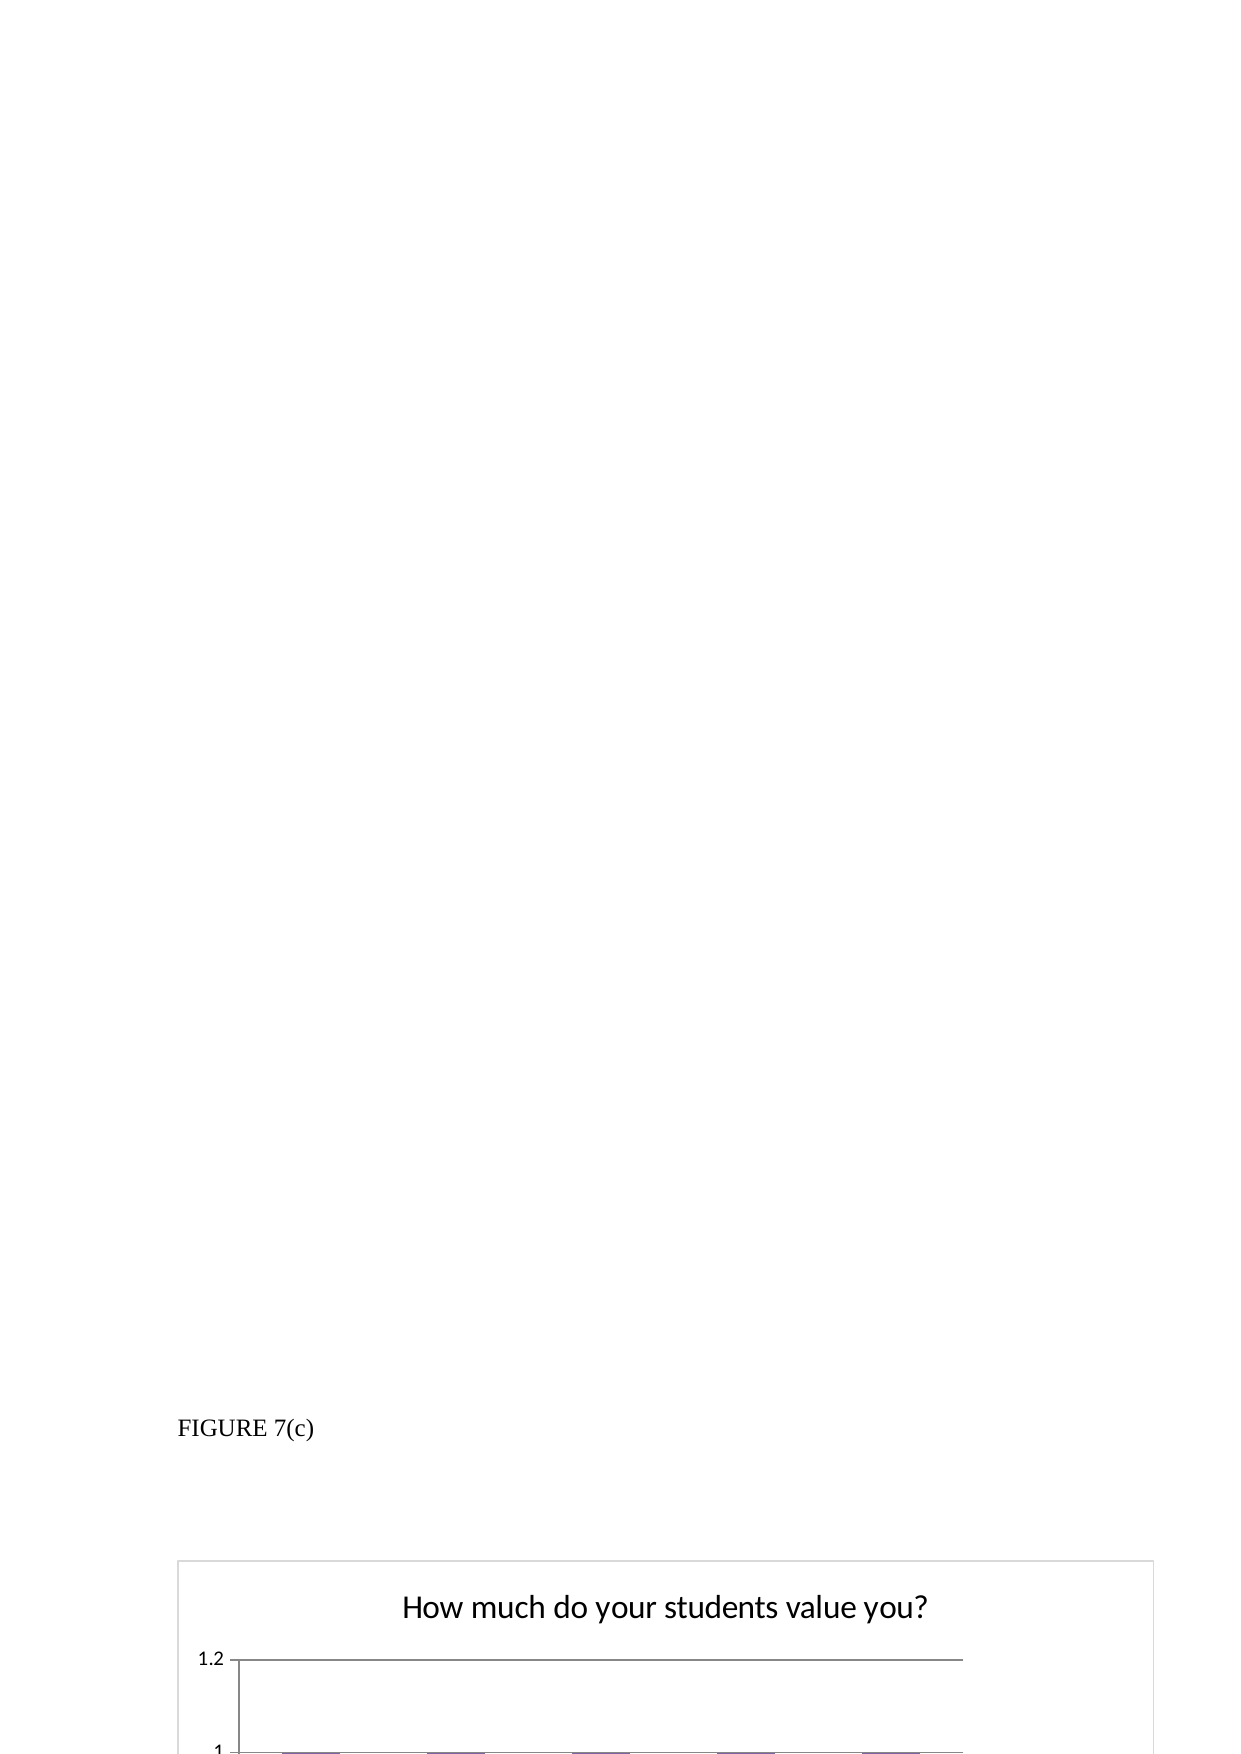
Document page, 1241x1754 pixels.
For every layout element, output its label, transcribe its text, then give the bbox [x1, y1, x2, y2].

text FIGURE 7(c) [177, 1413, 1063, 1441]
